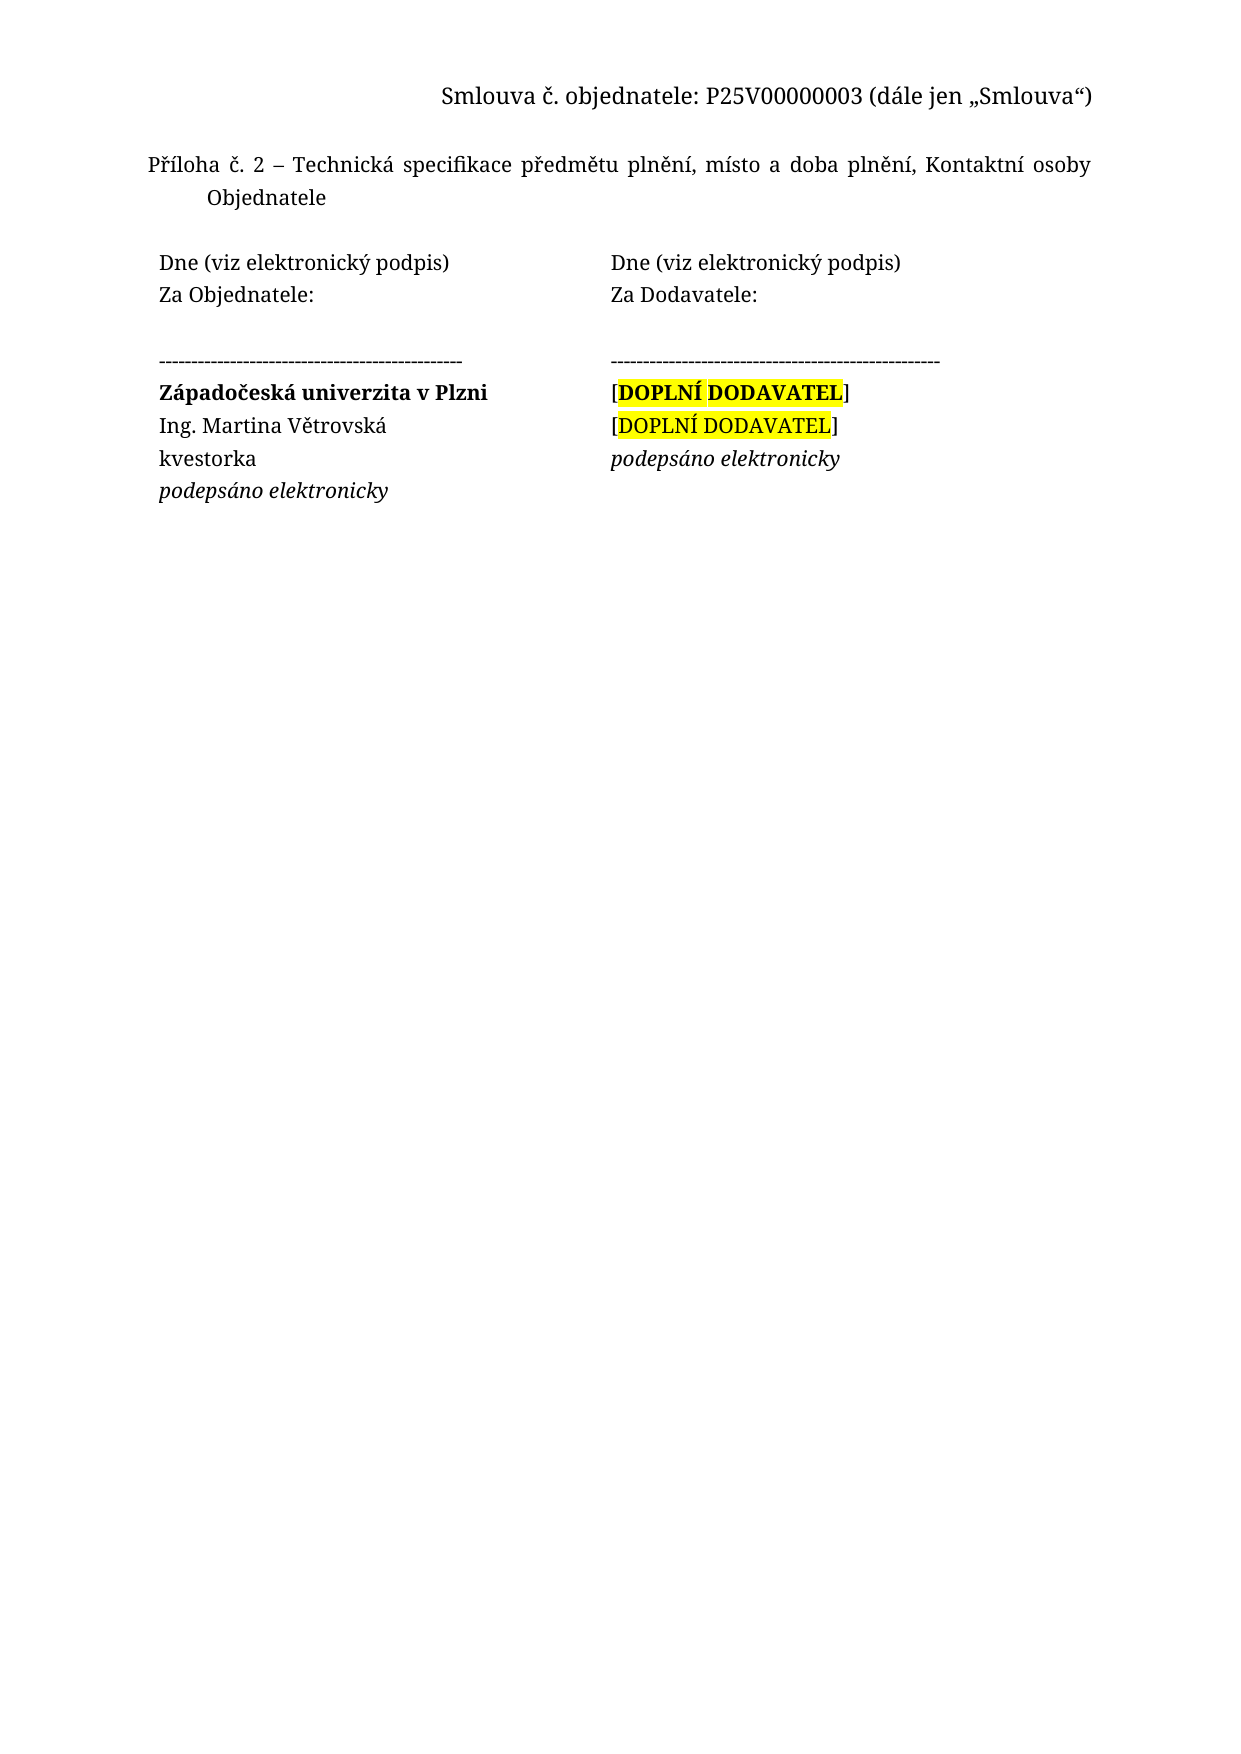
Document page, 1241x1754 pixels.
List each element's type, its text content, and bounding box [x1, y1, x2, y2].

table_header Dne (viz elektronický podpis) Za Objednatele: ----------------------------------------------- Západočeská univerzita v Plzni Ing. Martina Větrovská kvestorka podepsáno elektronicky [148, 248, 599, 508]
text Příloha č. 2 – Technická specifikace předmětu plnění, místo a doba plnění, Kontaktní osoby Objednatele [148, 150, 1093, 211]
table_header Dne (viz elektronický podpis) Za Dodavatele: --------------------------------------------------- [DOPLNÍ DODAVATEL] [DOPLNÍ DODAVATEL] podepsáno elektronicky [599, 248, 1051, 508]
